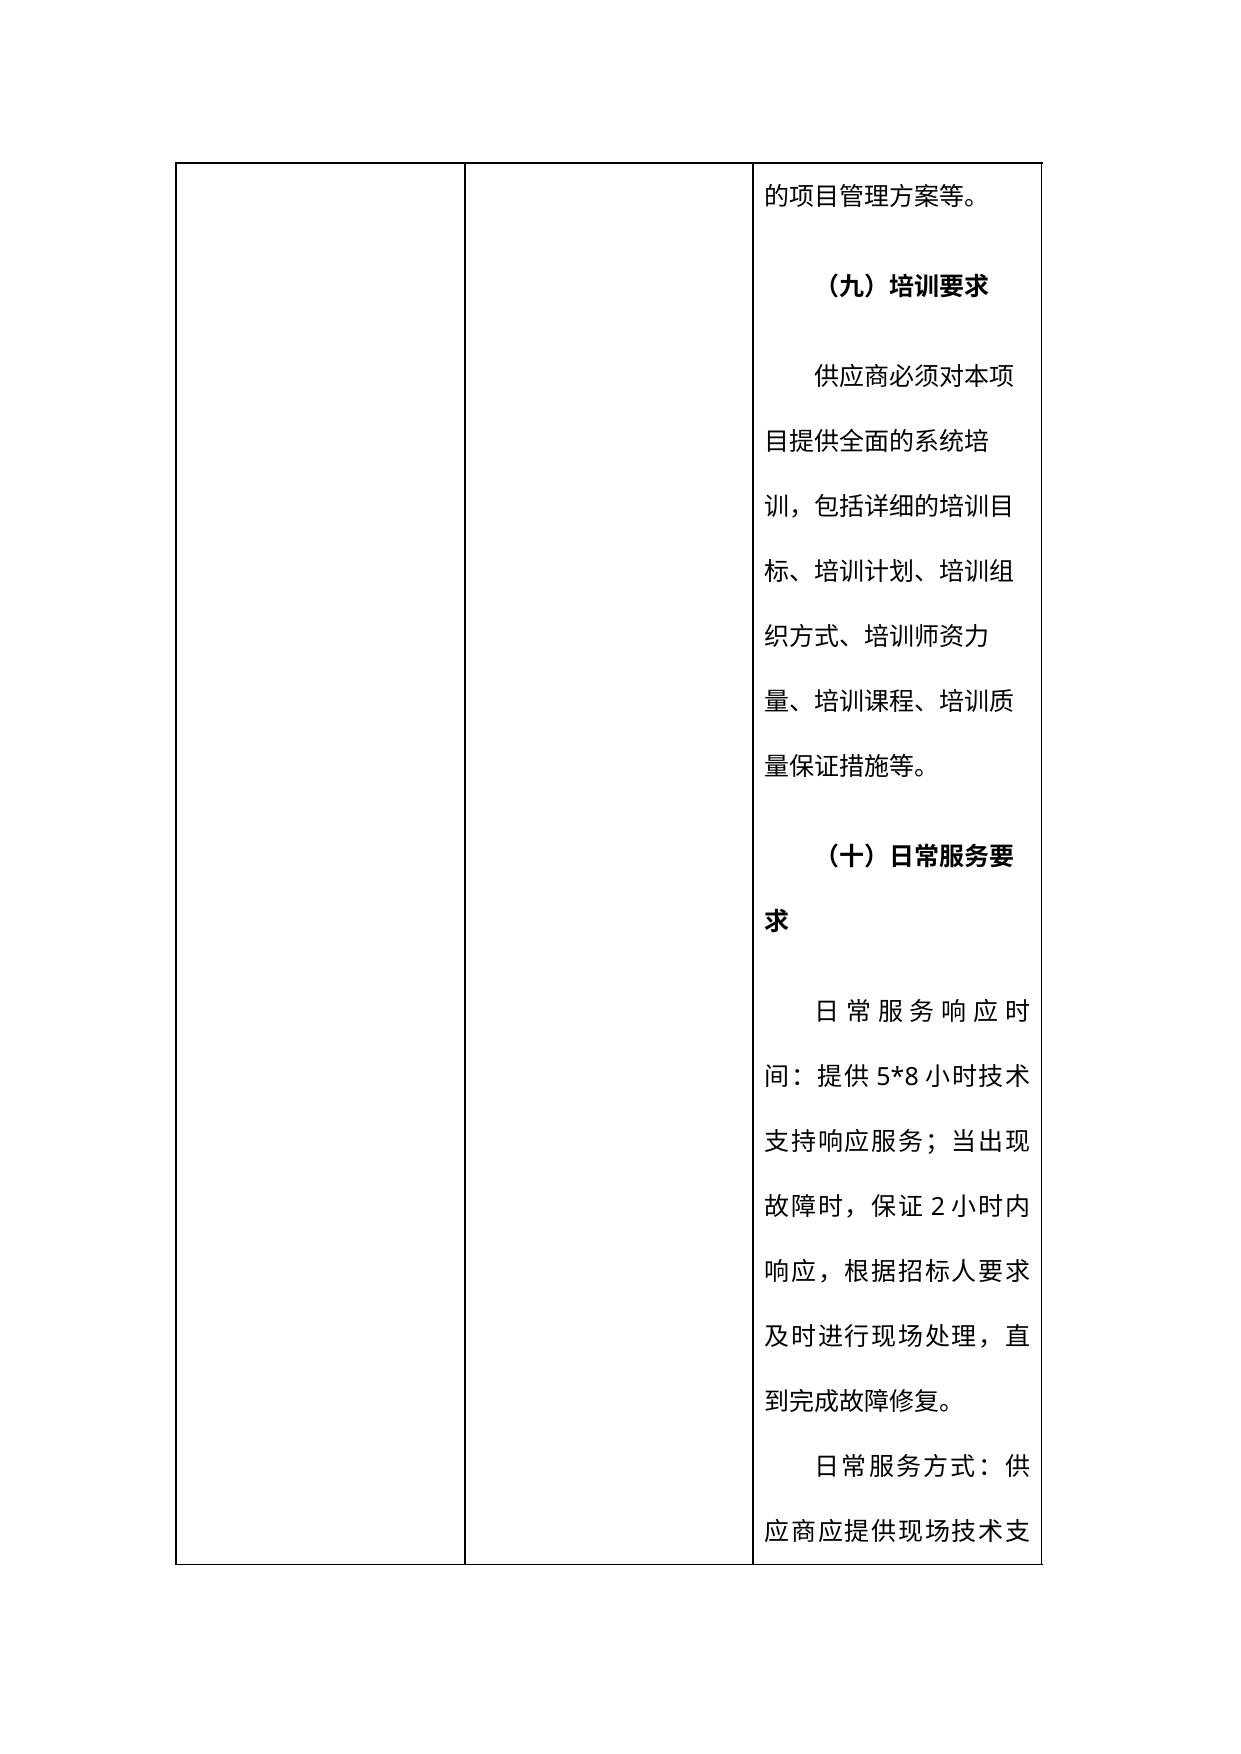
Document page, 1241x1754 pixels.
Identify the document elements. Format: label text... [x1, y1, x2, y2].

table_cell [466, 164, 752, 1563]
table_cell 1 [177, 164, 464, 1563]
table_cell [754, 164, 1041, 1563]
